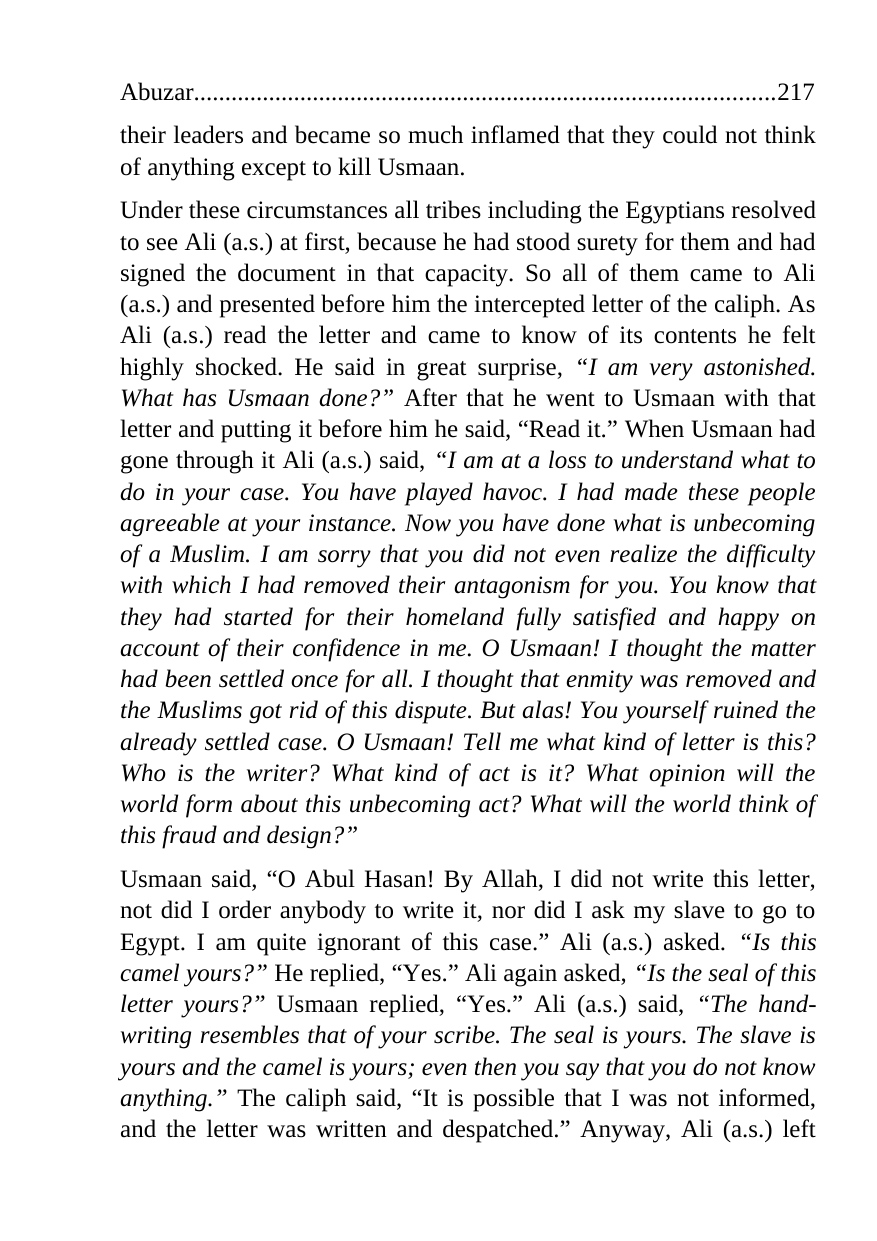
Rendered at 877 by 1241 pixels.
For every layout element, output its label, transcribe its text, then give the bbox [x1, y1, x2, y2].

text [120, 119, 817, 181]
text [120, 862, 817, 1144]
text Under these circumstances all tribes including the Egyptians resolved to see Ali (a.s.) at first, because he had stood surety for them and had signed the document in that capacity. So all of them came to Ali (a.s.) and presented before him the intercepted letter of the caliph. As Ali (a.s.) read the letter and came to know of its contents he felt highly shocked. He said in great surprise, “I am very astonished. What has Usmaan done?” After that he went to Usmaan with that letter and putting it before him he said, “Read it.” When Usmaan had gone through it Ali (a.s.) said, “I am at a loss to understand what to do in your case. You have played havoc. I had made these people agreeable at your instance. Now you have done what is unbecoming of a Muslim. I am sorry that you did not even realize the difficulty with which I had removed their antagonism for you. You know that they had started for their homeland fully satisfied and happy on account of their confidence in me. O Usmaan! I thought the matter had been settled once for all. I thought that enmity was removed and the Muslims got rid of this dispute. But alas! You yourself ruined the already settled case. O Usmaan! Tell me what kind of letter is this? Who is the writer? What kind of act is it? What opinion will the world form about this unbecoming act? What will the world think of this fraud and design?” [120, 194, 817, 850]
